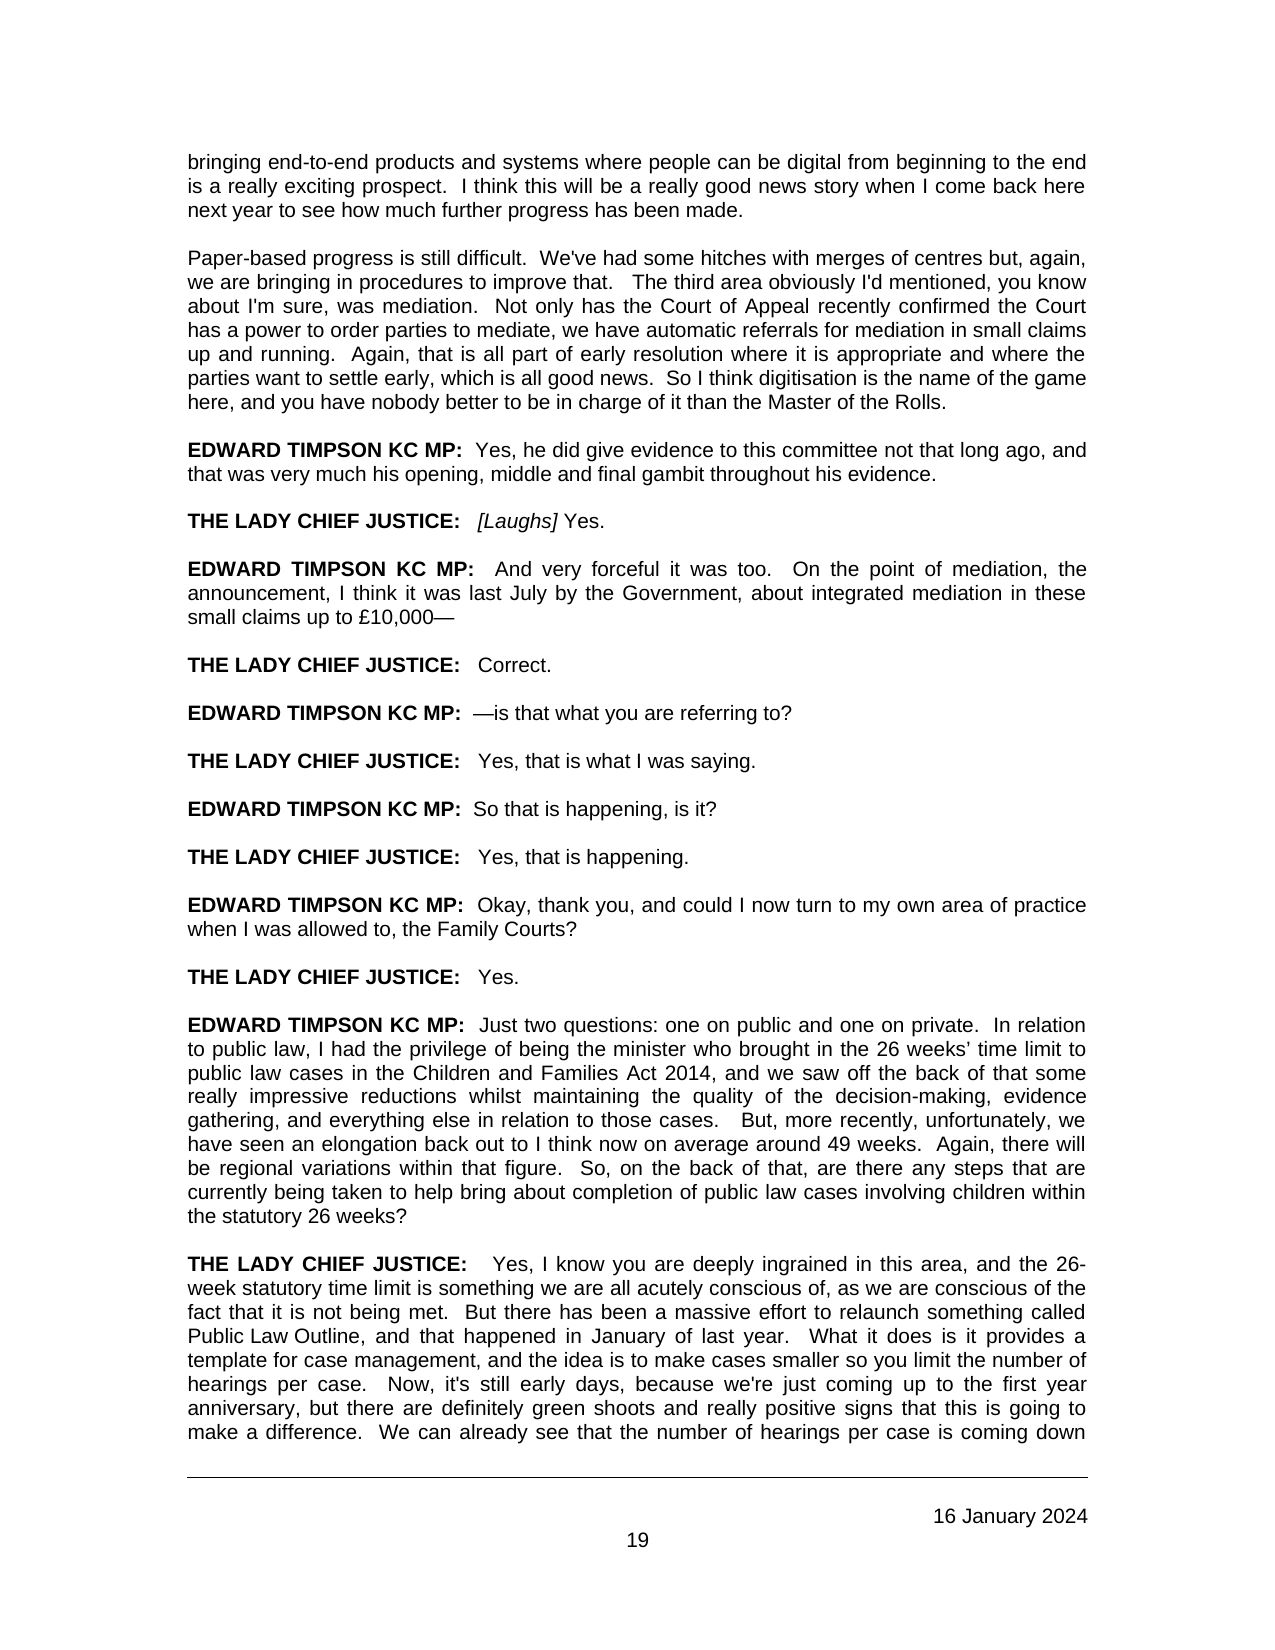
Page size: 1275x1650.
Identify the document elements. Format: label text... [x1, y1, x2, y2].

text EDWARD TIMPSON KC MP: Yes, he did give evidence to this committee not that long ago, and that was very much his opening, middle and final gambit throughout his evidence. [187, 437, 1088, 485]
text THE LADY CHIEF JUSTICE: Yes. [187, 964, 1088, 988]
text Paper-based progress is still difficult. We've had some hitches with merges of centres but, again, we are bringing in procedures to improve that. The third area obviously I'd mentioned, you know about I'm sure, was mediation. Not only has the Court of Appeal recently confirmed the Court has a power to order parties to mediate, we have automatic referrals for mediation in small claims up and running. Again, that is all part of early resolution where it is appropriate and where the parties want to settle early, which is all good news. So I think digitisation is the name of the game here, and you have nobody better to be in charge of it than the Master of the Rolls. [187, 246, 1088, 413]
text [187, 150, 1088, 222]
text EDWARD TIMPSON KC MP: And very forceful it was too. On the point of mediation, the announcement, I think it was last July by the Government, about integrated mediation in these small claims up to £10,000— [187, 557, 1088, 629]
text THE LADY CHIEF JUSTICE: Correct. [187, 653, 1088, 677]
text EDWARD TIMPSON KC MP: So that is happening, is it? [187, 797, 1088, 821]
text EDWARD TIMPSON KC MP: Okay, thank you, and could I now turn to my own area of practice when I was allowed to, the Family Courts? [187, 893, 1088, 941]
text THE LADY CHIEF JUSTICE: Yes, that is happening. [187, 845, 1088, 869]
text THE LADY CHIEF JUSTICE: Yes, that is what I was saying. [187, 749, 1088, 773]
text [187, 1252, 1088, 1444]
text EDWARD TIMPSON KC MP: —is that what you are referring to? [187, 701, 1088, 725]
text EDWARD TIMPSON KC MP: Just two questions: one on public and one on private. In relation to public law, I had the privilege of being the minister who brought in the 26 weeks’ time limit to public law cases in the Children and Families Act 2014, and we saw off the back of that some really impressive reductions whilst maintaining the quality of the decision-making, evidence gathering, and everything else in relation to those cases. But, more recently, unfortunately, we have seen an elongation back out to I think now on average around 49 weeks. Again, there will be regional variations within that figure. So, on the back of that, are there any steps that are currently being taken to help bring about completion of public law cases involving children within the statutory 26 weeks? [187, 1012, 1088, 1228]
text THE LADY CHIEF JUSTICE: [Laughs] Yes. [187, 509, 1088, 533]
